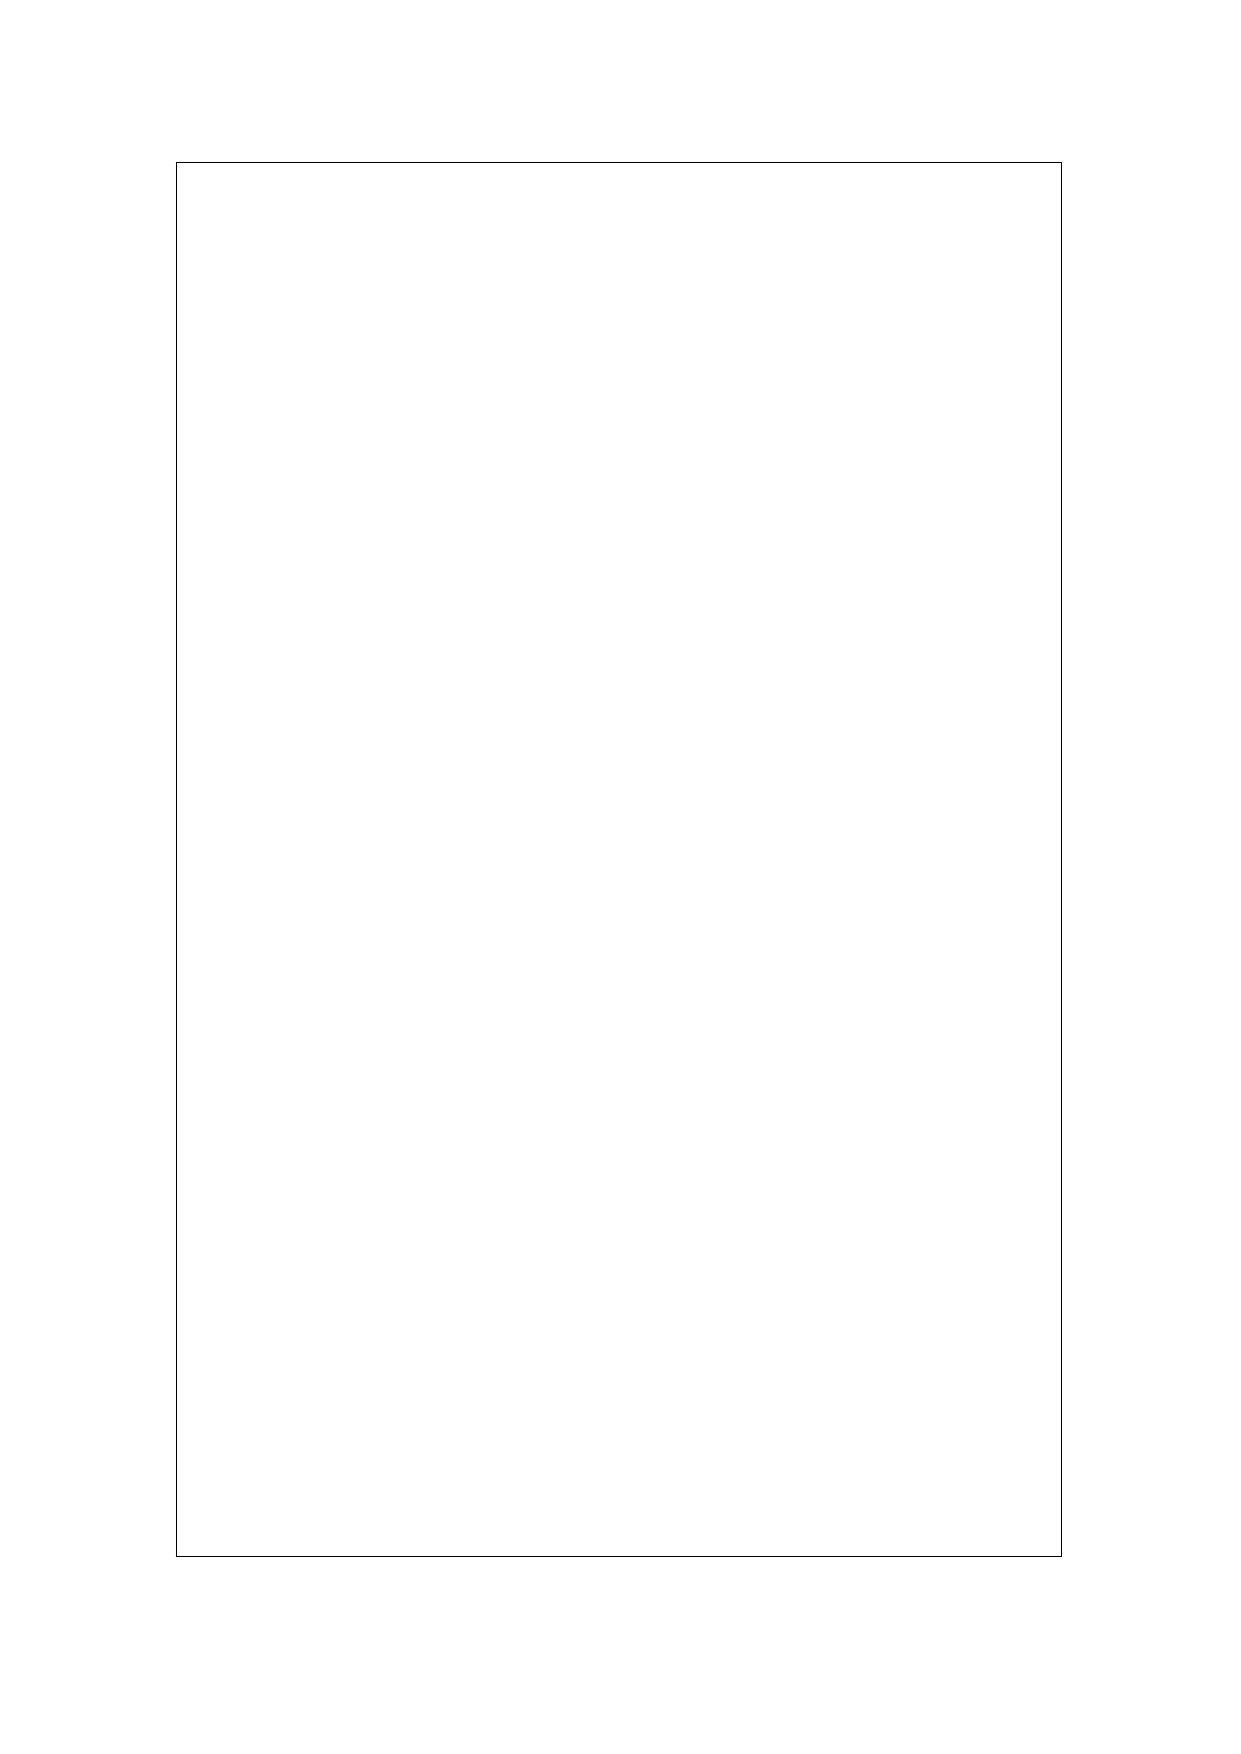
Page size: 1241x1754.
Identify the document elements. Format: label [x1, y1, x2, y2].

table_cell [177, 163, 1061, 1556]
